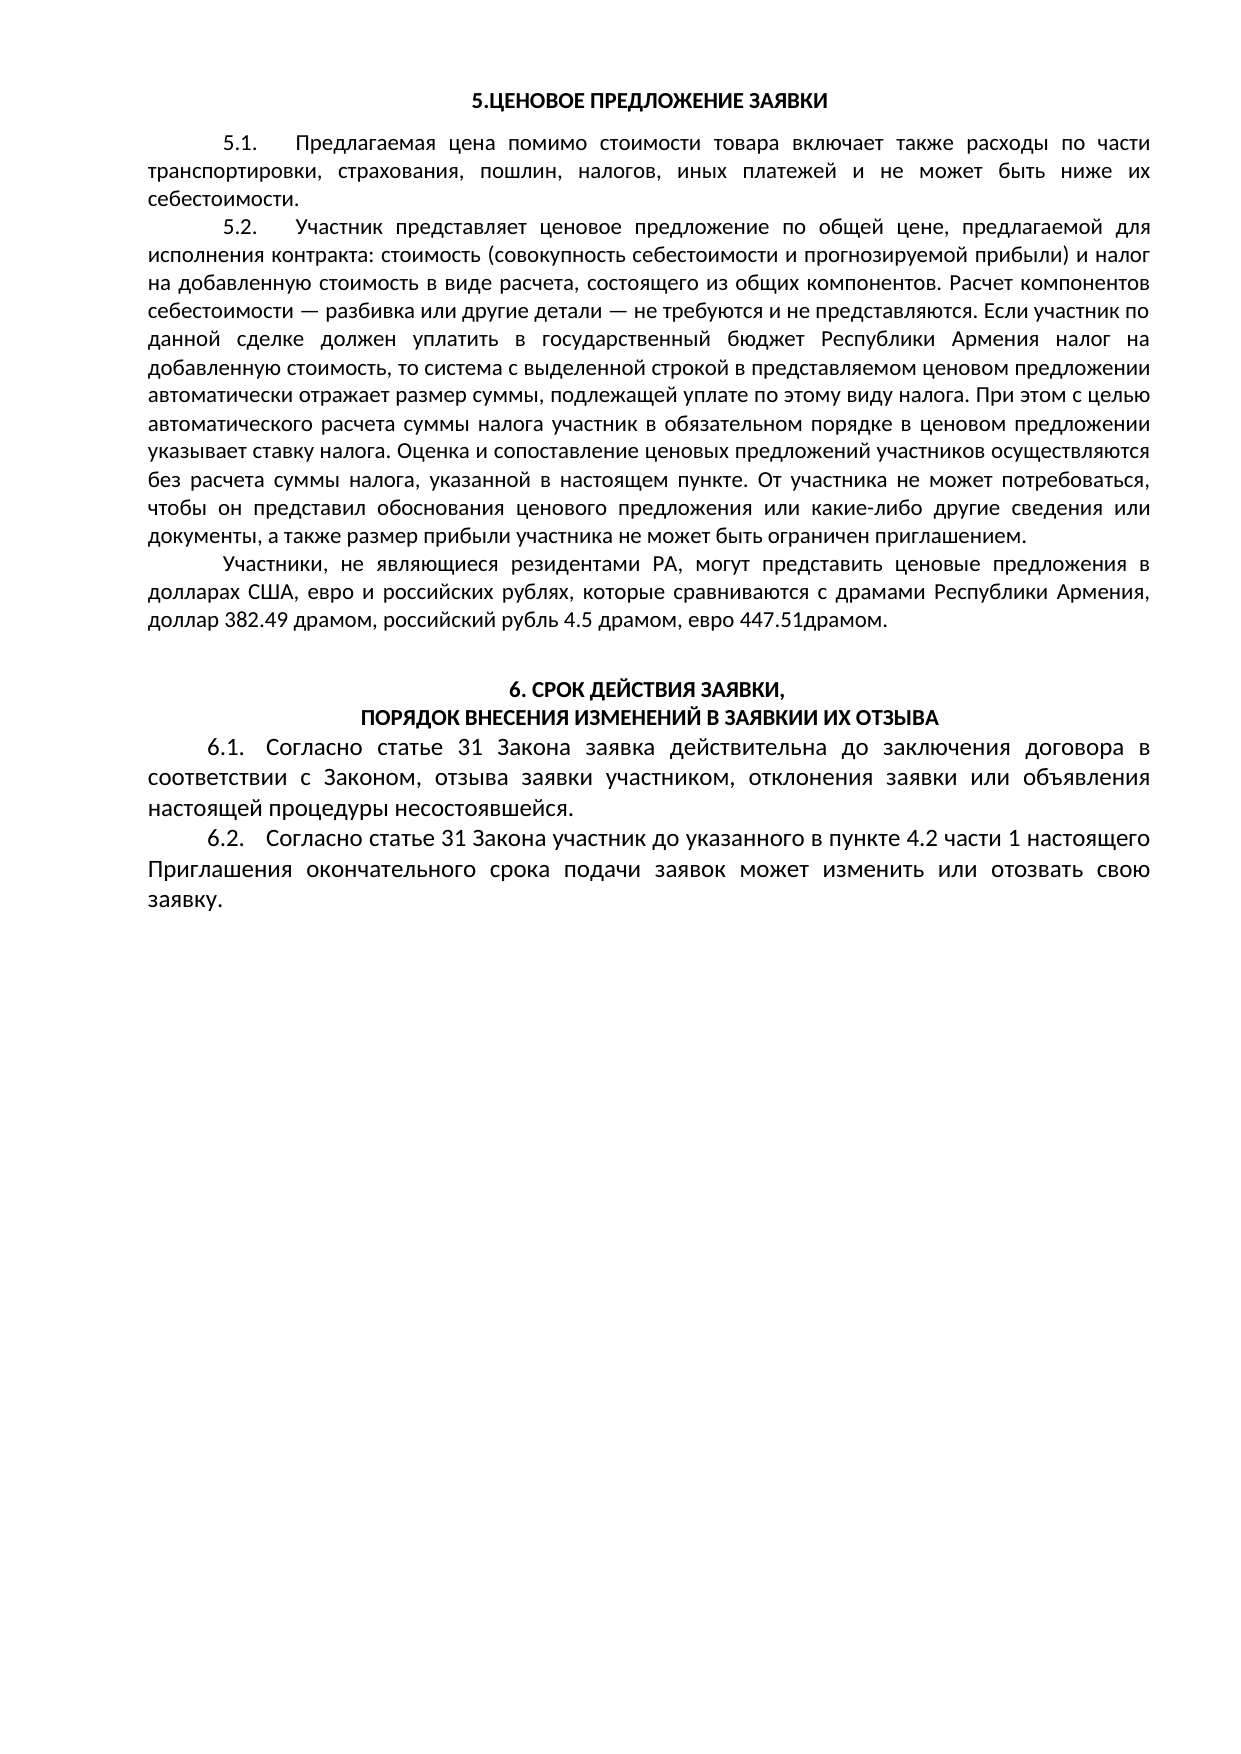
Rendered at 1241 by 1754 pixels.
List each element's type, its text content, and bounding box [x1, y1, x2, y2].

text 5.1. Предлагаемая цена помимо стоимости товара включает также расходы по части транспортировки, страхования, пошлин, налогов, иных платежей и не может быть ниже их себестоимости. [148, 128, 1152, 212]
text 6.2. Согласно статье 31 Закона участник до указанного в пункте 4.2 части 1 настоящего Приглашения окончательного срока подачи заявок может изменить или отозвать свою заявку. [148, 822, 1152, 914]
text 6.1. Согласно статье 31 Закона заявка действительна до заключения договора в соответствии с Законом, отзыва заявки участником, отклонения заявки или объявления настоящей процедуры несостоявшейся. [148, 731, 1152, 822]
text 6. СРОК ДЕЙСТВИЯ ЗАЯВКИ, ПОРЯДОК ВНЕСЕНИЯ ИЗМЕНЕНИЙ В ЗАЯВКИИ ИХ ОТЗЫВА [207, 675, 1093, 731]
text 5.ЦЕНОВОЕ ПРЕДЛОЖЕНИЕ ЗАЯВКИ [148, 86, 1152, 114]
text 5.2. Участник представляет ценовое предложение по общей цене, предлагаемой для исполнения контракта: стоимость (совокупность себестоимости и прогнозируемой прибыли) и налог на добавленную стоимость в виде расчета, состоящего из общих компонентов. Расчет компонентов себестоимости — разбивка или другие детали — не требуются и не представляются. Если участник по данной сделке должен уплатить в государственный бюджет Республики Армения налог на добавленную стоимость, то система с выделенной строкой в представляемом ценовом предложении автоматически отражает размер суммы, подлежащей уплате по этому виду налога. При этом с целью автоматического расчета суммы налога участник в обязательном порядке в ценовом предложении указывает ставку налога. Оценка и сопоставление ценовых предложений участников осуществляются без расчета суммы налога, указанной в настоящем пункте. От участника не может потребоваться, чтобы он представил обоснования ценового предложения или какие-либо другие сведения или документы, а также размер прибыли участника не может быть ограничен приглашением. [148, 212, 1152, 549]
text Участники, не являющиеся резидентами РА, могут представить ценовые предложения в долларах США, евро и российских рублях, которые сравниваются с драмами Республики Армения, доллар 382.49 драмом, российский рубль 4.5 драмом, евро 447.51драмом. [148, 549, 1152, 633]
